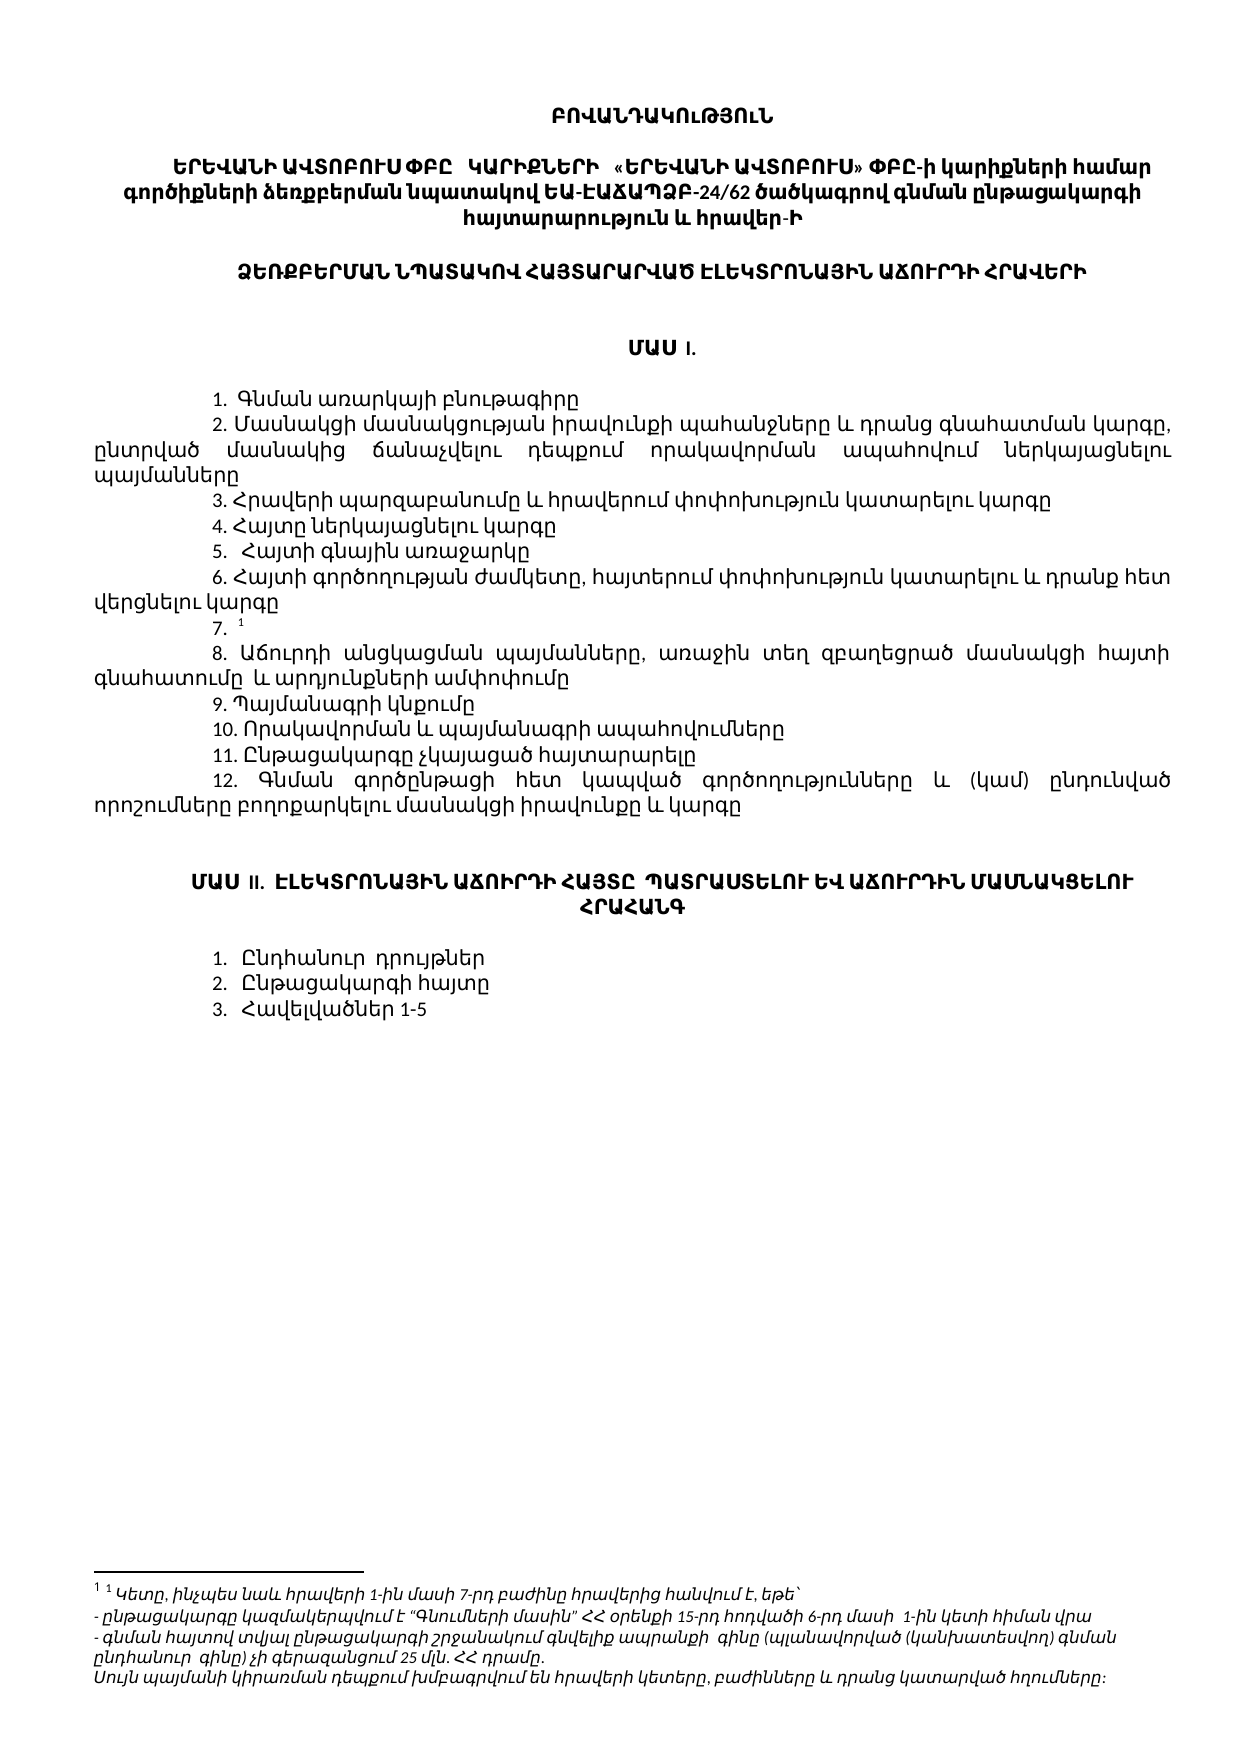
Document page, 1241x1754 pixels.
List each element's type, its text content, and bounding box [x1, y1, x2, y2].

text 3. Հրավերի պարզաբանումը և հրավերում փոփոխություն կատարելու կարգը [94, 488, 1171, 513]
text 6. Հայտի գործողության ժամկետը, հայտերում փոփոխություն կատարելու և դրանք հետ վերցնելու կարգը [94, 564, 1171, 615]
text 3. Հավելվածներ 1-5 [94, 996, 1171, 1021]
text 12. Գնման գործընթացի հետ կապված գործողությունները և (կամ) ընդունված որոշումները բողոքարկելու մասնակցի իրավունքը և կարգը [94, 767, 1171, 818]
text ԵՐԵՎԱՆԻ ԱՎՏՈԲՈՒՍ ՓԲԸ ԿԱՐԻՔՆԵՐԻ «ԵՐԵՎԱՆԻ ԱՎՏՈԲՈՒՍ» ՓԲԸ-ի կարիքների համար գործիքների ձեռքբերման նպատակով ԵԱ-ԷԱՃԱՊՁԲ-24/62 ծածկագրով գնման ընթացակարգի հայտարարություն և հրավեր-Ի [94, 154, 1171, 230]
text ԲՈՎԱՆԴԱԿՈւԹՅՈւՆ [94, 103, 1171, 128]
text 2. Մասնակցի մասնակցության իրավունքի պահանջները և դրանց գնահատման կարգը, ընտրված մասնակից ճանաչվելու դեպքում որակավորման ապահովում ներկայացնելու պայմանները [94, 411, 1171, 488]
text 4. Հայտը ներկայացնելու կարգը [94, 513, 1171, 538]
text 1. Ընդհանուր դրույթներ [94, 945, 1171, 971]
text 9. Պայմանագրի կնքումը [94, 691, 1171, 716]
text 2. Ընթացակարգի հայտը [94, 971, 1171, 996]
text 11. Ընթացակարգը չկայացած հայտարարելը [94, 742, 1171, 767]
text 5. Հայտի գնային առաջարկը [94, 538, 1171, 564]
text 1. Գնման առարկայի բնութագիրը [94, 386, 1171, 411]
text ՄԱՍ II. ԷԼԵԿՏՐՈՆԱՅԻՆ ԱՃՈԻՐԴԻ ՀԱՅՏԸ ՊԱՏՐԱՍՏԵԼՈՒ ԵՎ ԱՃՈՒՐԴԻՆ ՄԱՍՆԱԿՑԵԼՈՒ ՀՐԱՀԱՆԳ [94, 869, 1171, 920]
text 10. Որակավորման և պայմանագրի ապահովումները [94, 716, 1171, 742]
text ՁԵՌՔԲԵՐՄԱՆ ՆՊԱՏԱԿՈՎ ՀԱՅՏԱՐԱՐՎԱԾ ԷԼԵԿՏՐՈՆԱՅԻՆ ԱՃՈՒՐԴԻ ՀՐԱՎԵՐԻ [94, 259, 1171, 284]
text ՄԱՍ I. [94, 335, 1171, 361]
text 7. 1 [94, 615, 1171, 640]
text 8. Աճուրդի անցկացման պայմանները, առաջին տեղ զբաղեցրած մասնակցի հայտի գնահատումը և արդյունքների ամփոփումը [94, 640, 1171, 691]
